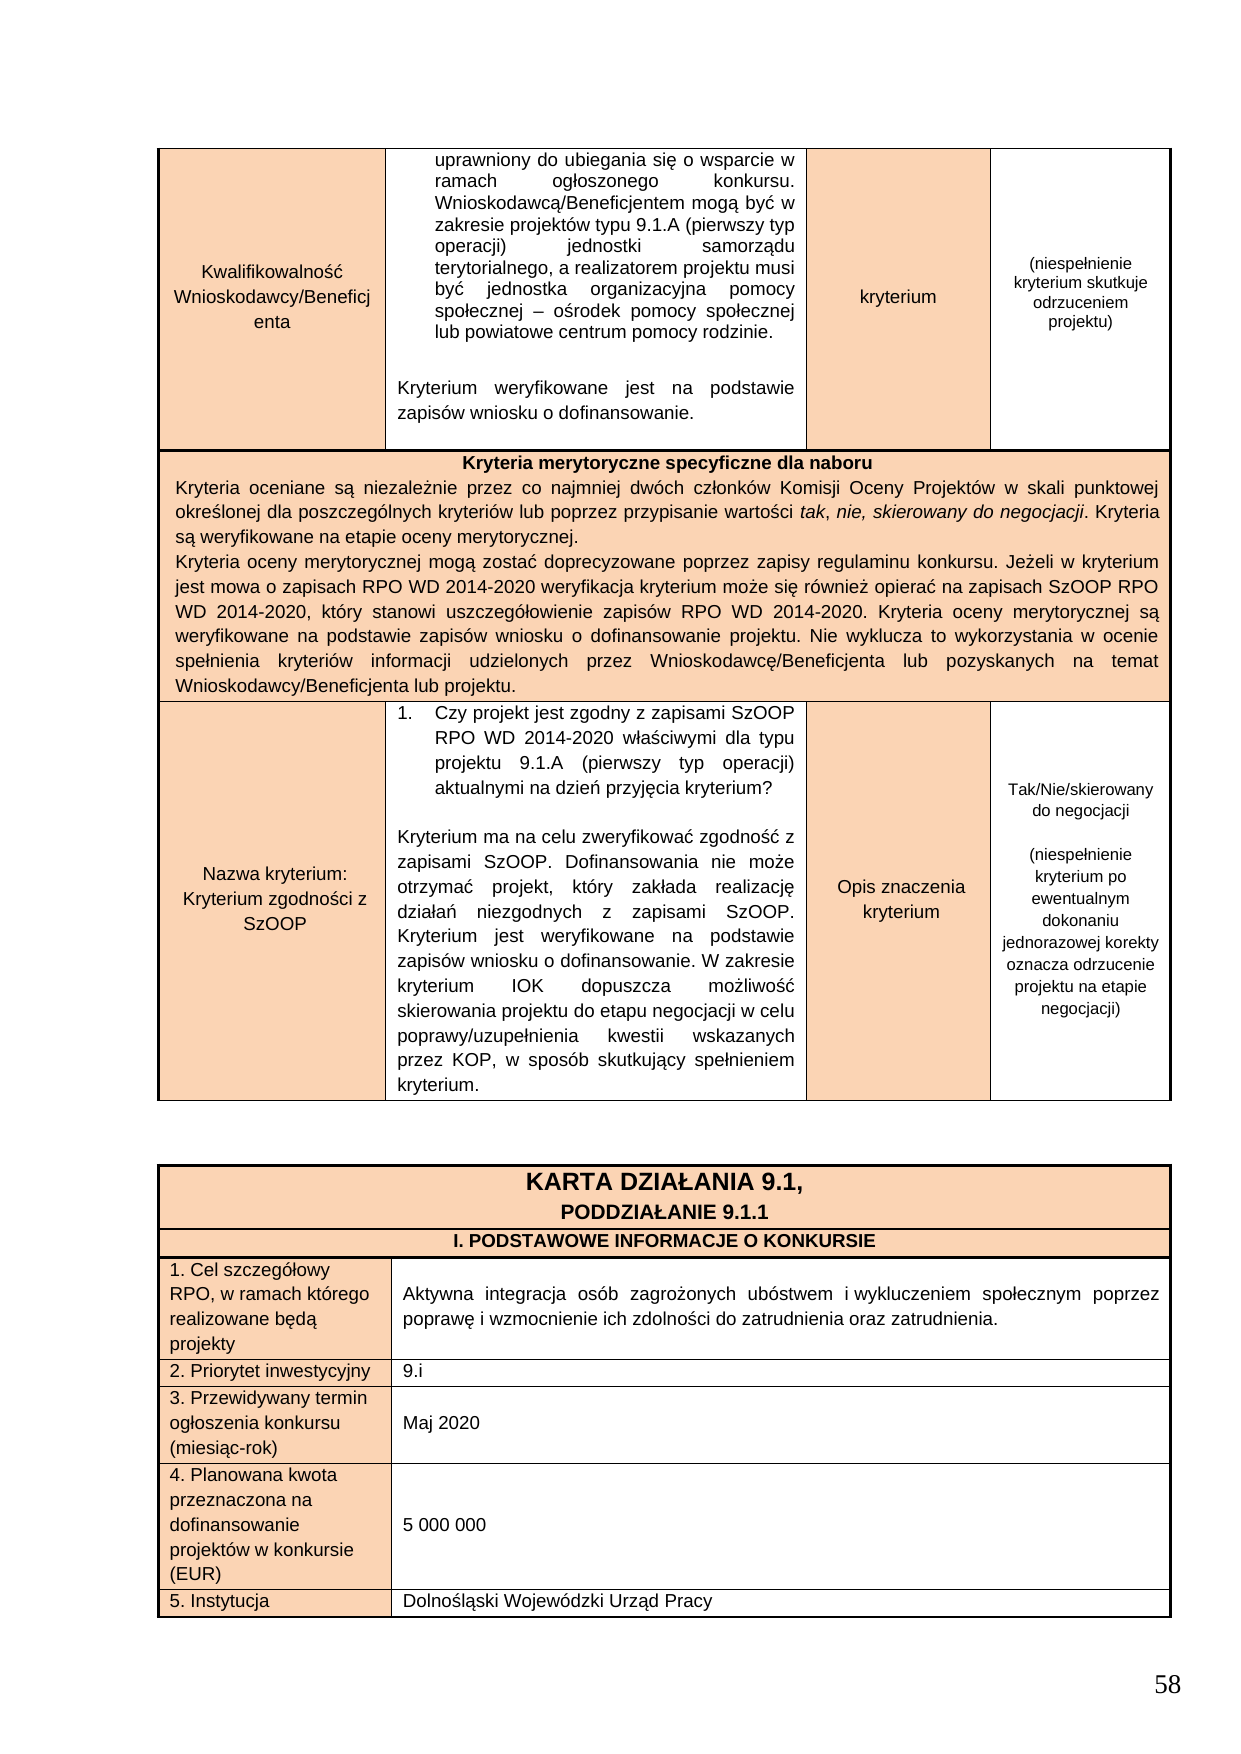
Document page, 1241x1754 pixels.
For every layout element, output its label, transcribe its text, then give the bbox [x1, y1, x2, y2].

table_cell I. PODSTAWOWE INFORMACJE O KONKURSIE [160, 1230, 1169, 1256]
table_header KARTA DZIAŁANIA 9.1, PODDZIAŁANIE 9.1.1 [160, 1167, 1169, 1228]
table_cell 3. Przewidywany termin ogłoszenia konkursu (miesiąc-rok) [160, 1387, 391, 1463]
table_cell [807, 149, 990, 449]
table_cell Opis znaczenia kryterium [807, 702, 990, 1100]
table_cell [160, 1590, 391, 1616]
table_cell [160, 149, 385, 449]
table_cell Maj 2020 [392, 1387, 1169, 1463]
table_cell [991, 149, 1169, 449]
table_cell Tak/Nie/skierowany do negocjacji (niespełnienie kryterium po ewentualnym dokonaniu jednorazowej korekty oznacza odrzucenie projektu na etapie negocjacji) [991, 702, 1169, 1100]
table_cell 5 000 000 [392, 1464, 1169, 1589]
table_cell Kryteria merytoryczne specyficzne dla naboru Kryteria oceniane są niezależnie przez co najmniej dwóch członków Komisji Oceny Projektów w skali punktowej określonej dla poszczególnych kryteriów lub poprzez przypisanie wartości tak, nie, skierowany do negocjacji. Kryteria są weryfikowane na etapie oceny merytorycznej. Kryteria oceny merytorycznej mogą zostać doprecyzowane poprzez zapisy regulaminu konkursu. Jeżeli w kryterium jest mowa o zapisach RPO WD 2014-2020 weryfikacja kryterium może się również opierać na zapisach SzOOP RPO WD 2014-2020, który stanowi uszczegółowienie zapisów RPO WD 2014-2020. Kryteria oceny merytorycznej są weryfikowane na podstawie zapisów wniosku o dofinansowanie projektu. Nie wyklucza to wykorzystania w ocenie spełnienia kryteriów informacji udzielonych przez Wnioskodawcę/Beneficjenta lub pozyskanych na temat Wnioskodawcy/Beneficjenta lub projektu. [160, 452, 1169, 701]
table_cell Czy projekt jest zgodny z zapisami SzOOP RPO WD 2014-2020 właściwymi dla typu projektu 9.1.A (pierwszy typ operacji) aktualnymi na dzień przyjęcia kryterium? Kryterium ma na celu zweryfikować zgodność z zapisami SzOOP. Dofinansowania nie może otrzymać projekt, który zakłada realizację działań niezgodnych z zapisami SzOOP. Kryterium jest weryfikowane na podstawie zapisów wniosku o dofinansowanie. W zakresie kryterium IOK dopuszcza możliwość skierowania projektu do etapu negocjacji w celu poprawy/uzupełnienia kwestii wskazanych przez KOP, w sposób skutkujący spełnieniem kryterium. [386, 702, 806, 1100]
table_cell 1. Cel szczegółowy RPO, w ramach którego realizowane będą projekty [160, 1259, 391, 1359]
table_cell 9.i [392, 1360, 1169, 1386]
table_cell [392, 1590, 1169, 1616]
table_cell Nazwa kryterium: Kryterium zgodności z SzOOP [160, 702, 385, 1100]
table_cell Aktywna integracja osób zagrożonych ubóstwem i wykluczeniem społecznym poprzez poprawę i wzmocnienie ich zdolności do zatrudnienia oraz zatrudnienia. [392, 1259, 1169, 1359]
table_cell 2. Priorytet inwestycyjny [160, 1360, 391, 1386]
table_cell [386, 149, 806, 449]
table_cell 4. Planowana kwota przeznaczona na dofinansowanie projektów w konkursie (EUR) [160, 1464, 391, 1589]
